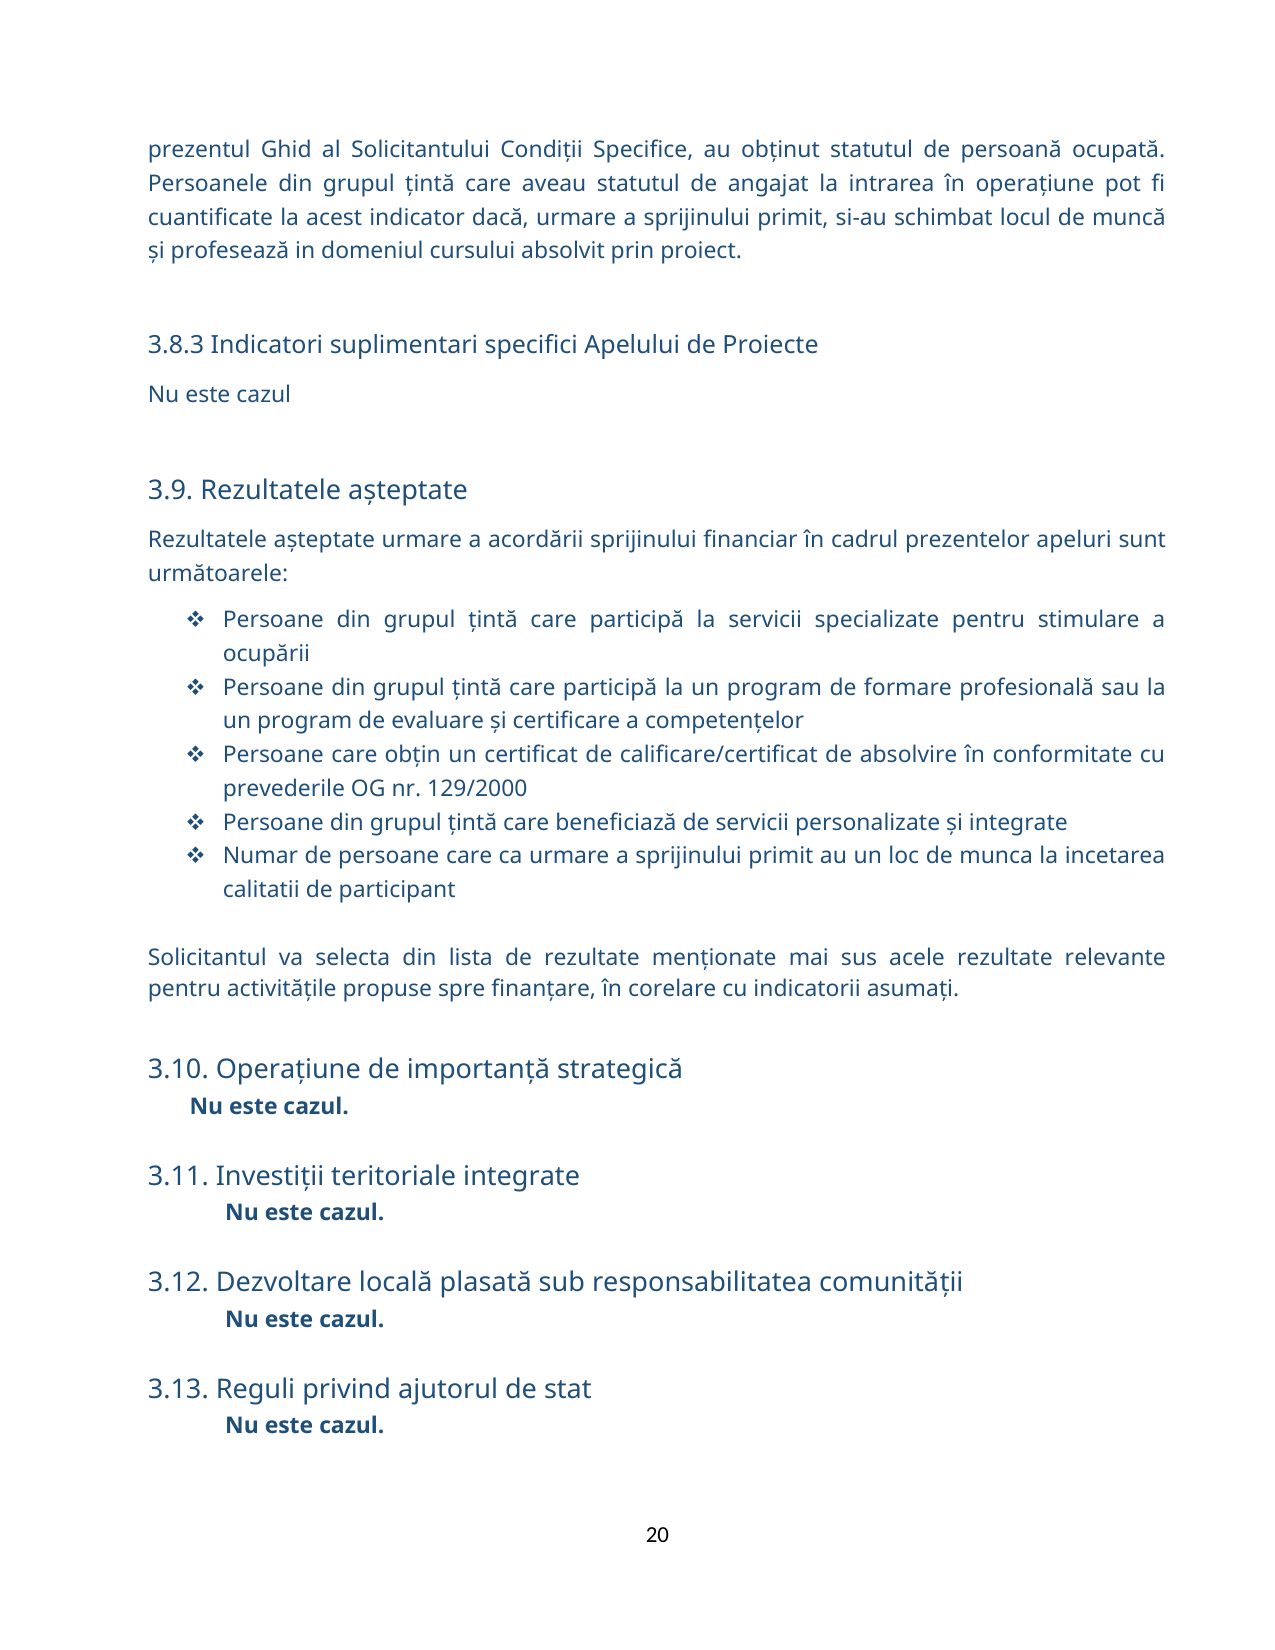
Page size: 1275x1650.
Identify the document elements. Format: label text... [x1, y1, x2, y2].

list Persoane din grupul țintă care participă la un program de formare profesională sau la un program de evaluare și certificare a competențelor [185, 671, 1167, 736]
subtitle 3.10. Operaţiune de importanţă strategică [148, 1050, 1167, 1087]
text Nu este cazul [148, 378, 1167, 409]
list Persoane care obțin un certificat de calificare/certificat de absolvire în conformitate cu prevederile OG nr. 129/2000 [185, 738, 1167, 803]
text Nu este cazul. [148, 1303, 1167, 1334]
subtitle 3.11. Investiţii teritoriale integrate [148, 1156, 1167, 1193]
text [148, 133, 1167, 265]
subtitle 3.8.3 Indicatori suplimentari specifici Apelului de Proiecte [148, 327, 1167, 361]
subtitle 3.13. Reguli privind ajutorul de stat [148, 1369, 1167, 1406]
text Nu este cazul. [148, 1196, 1167, 1227]
subtitle 3.9. Rezultatele așteptate [148, 471, 1167, 508]
list Persoane din grupul țintă care participă la servicii specializate pentru stimulare a ocupării [185, 603, 1167, 668]
subtitle 3.12. Dezvoltare locală plasată sub responsabilitatea comunităţii [148, 1263, 1167, 1300]
text Nu este cazul. [148, 1090, 1167, 1121]
text Nu este cazul. [148, 1409, 1167, 1440]
list Numar de persoane care ca urmare a sprijinului primit au un loc de munca la incetarea calitatii de participant [185, 839, 1167, 904]
text Solicitantul va selecta din lista de rezultate menționate mai sus acele rezultate relevante pentru activitățile propuse spre finanțare, în corelare cu indicatorii asumați. [148, 941, 1167, 1003]
list Persoane din grupul țintă care beneficiază de servicii personalizate și integrate [185, 806, 1167, 837]
text Rezultatele așteptate urmare a acordării sprijinului financiar în cadrul prezentelor apeluri sunt următoarele: [148, 523, 1167, 588]
